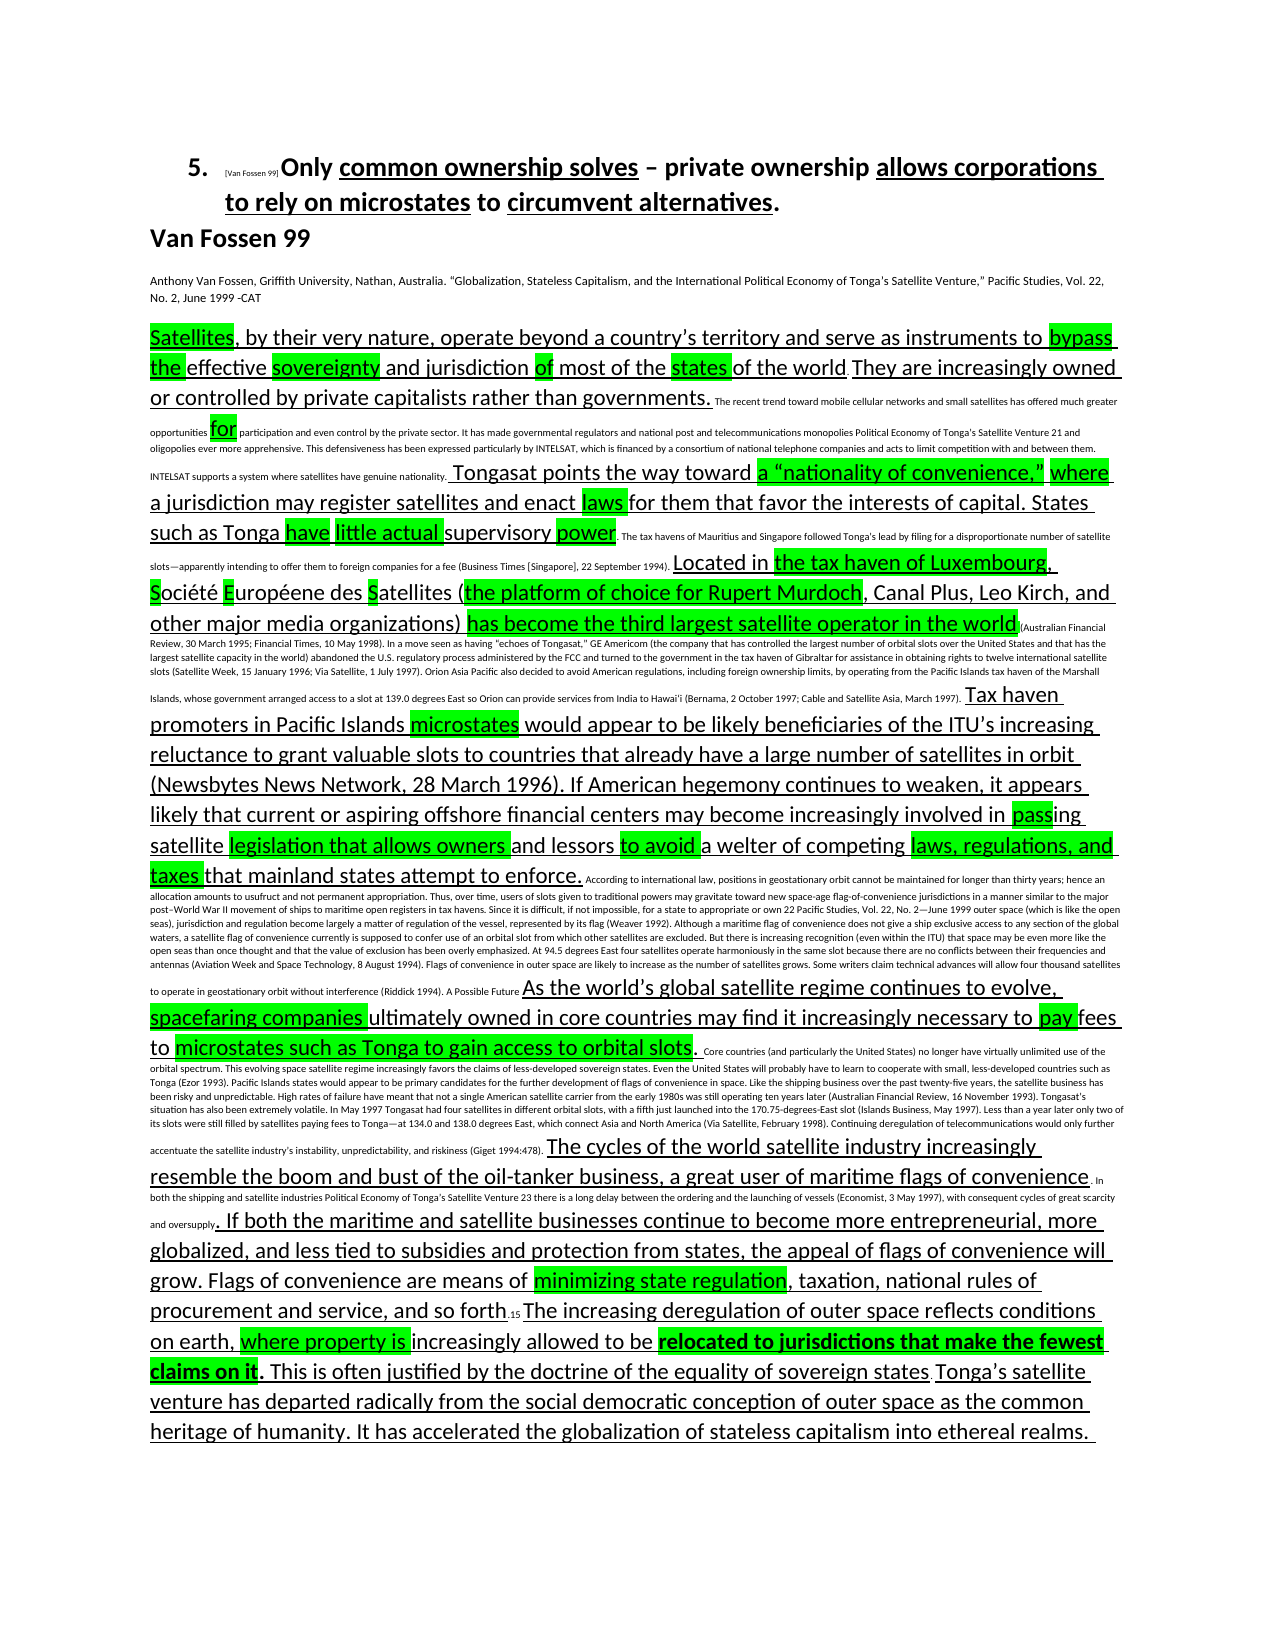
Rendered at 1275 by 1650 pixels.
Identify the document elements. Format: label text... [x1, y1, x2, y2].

subtitle [Van Fossen 99] Only common ownership solves – private ownership allows corporations to rely on microstates to circumvent alternatives. [187, 150, 1125, 219]
text Anthony Van Fossen, Griffith University, Nathan, Australia. “Globalization, Stateless Capitalism, and the International Political Economy of Tonga’s Satellite Venture,” Pacific Studies, Vol. 22, No. 2, June 1999 -CAT [150, 273, 1125, 305]
text Van Fossen 99 [150, 221, 1125, 254]
